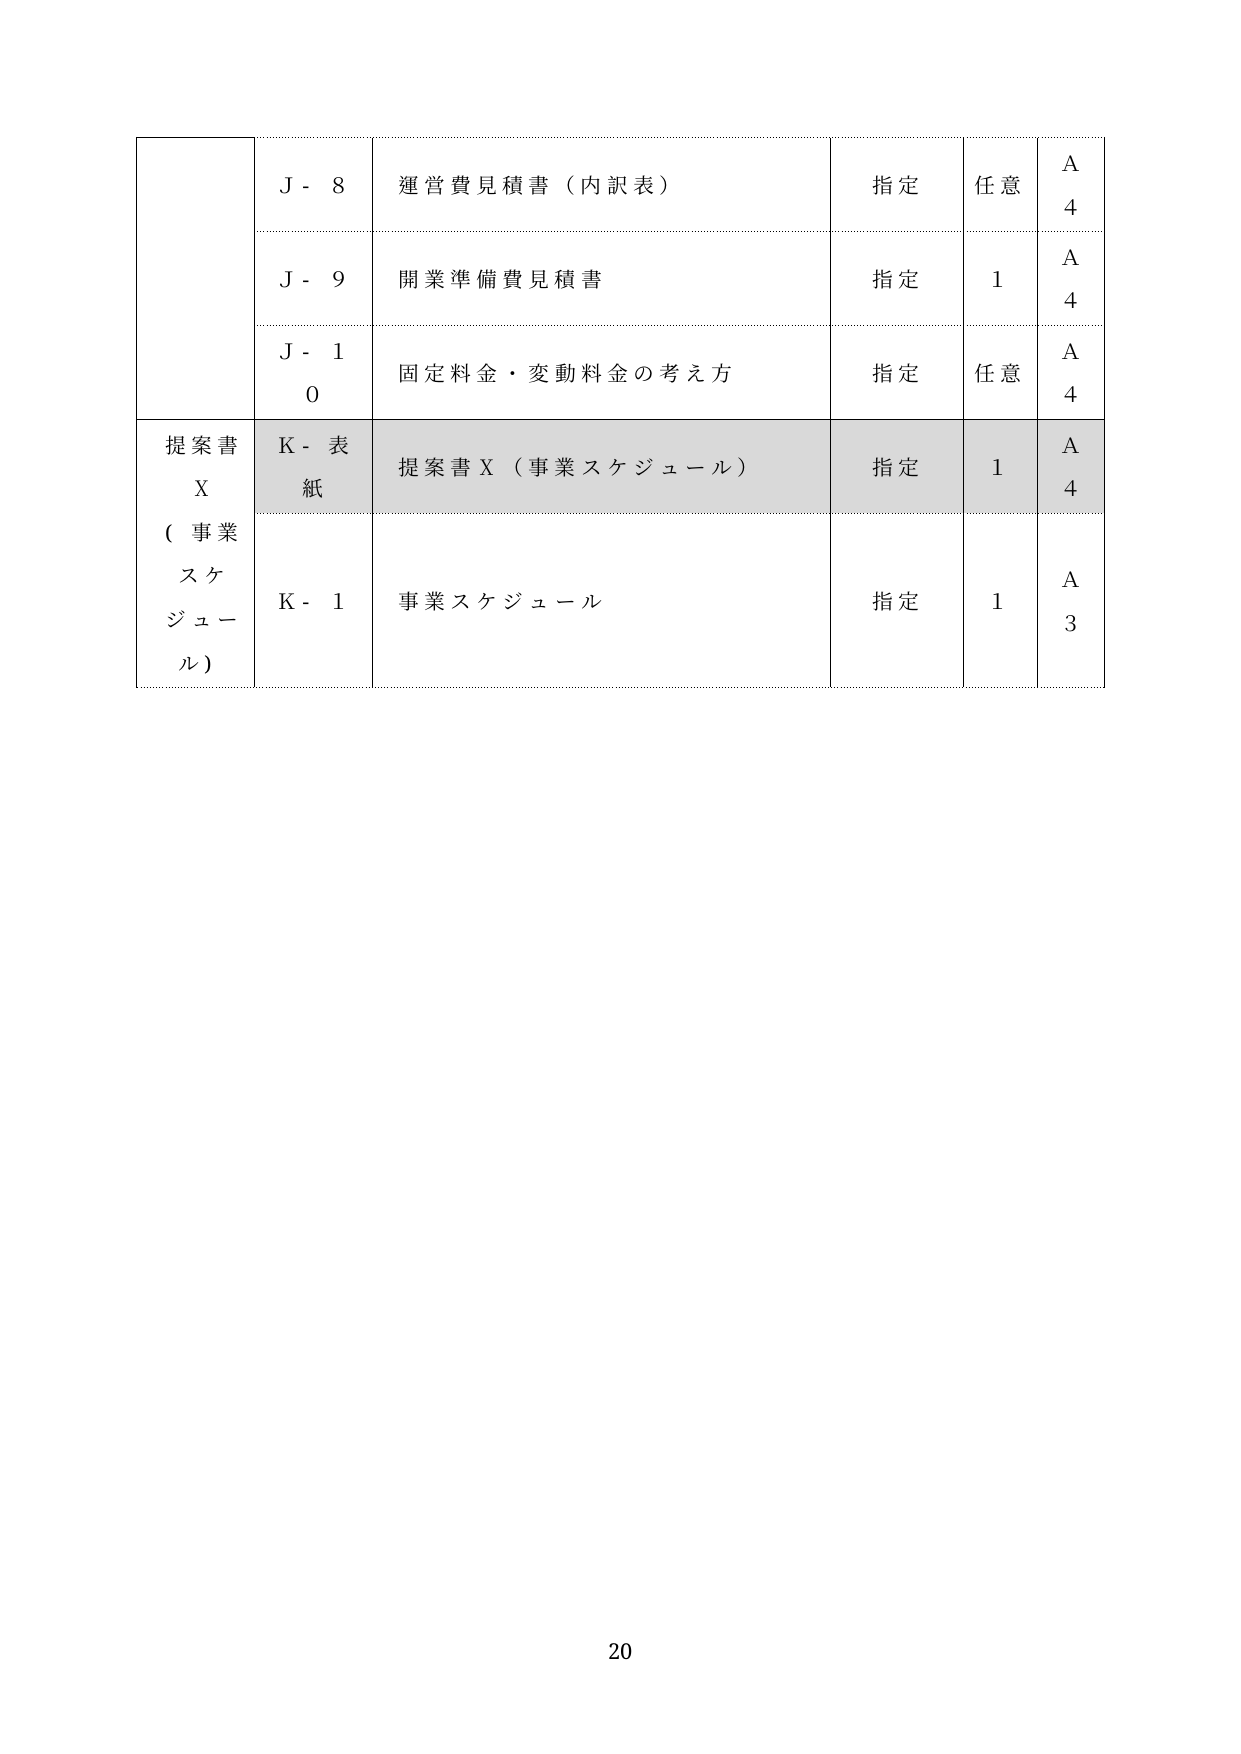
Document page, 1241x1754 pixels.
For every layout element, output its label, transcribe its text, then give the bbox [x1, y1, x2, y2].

table_cell 指定 [831, 231, 963, 325]
table_cell Ａ４ [1038, 325, 1104, 419]
table_cell Ｊ-９ [255, 231, 372, 325]
table_cell Ａ４ [1038, 231, 1104, 325]
table_cell 開業準備費見積書 [373, 231, 830, 325]
table_cell 指定 [831, 137, 963, 231]
table_cell 任意 [964, 137, 1037, 231]
table_cell Ｋ-１ [255, 513, 372, 687]
table_cell 提案書Ⅹ (事業スケジュール) [137, 420, 254, 687]
table_cell 指定 [831, 420, 963, 513]
table_cell Ｋ-表紙 [255, 420, 372, 513]
table_cell １ [964, 231, 1037, 325]
table_cell Ｊ-８ [255, 137, 372, 231]
table_cell Ｊ-１０ [255, 325, 372, 419]
table_cell Ａ４ [1038, 137, 1104, 231]
table_cell 指定 [831, 513, 963, 687]
table_cell 運営費見積書（内訳表） [373, 137, 830, 231]
table_cell 固定料金・変動料金の考え方 [373, 325, 830, 419]
table_cell 指定 [831, 325, 963, 419]
table_cell Ａ３ [1038, 513, 1104, 687]
table_cell 事業スケジュール [373, 513, 830, 687]
table_cell 任意 [964, 325, 1037, 419]
table_cell Ａ４ [1038, 420, 1104, 513]
table_cell １ [964, 513, 1037, 687]
table_cell １ [964, 420, 1037, 513]
table_cell 提案書Ⅹ（事業スケジュール） [373, 420, 830, 513]
